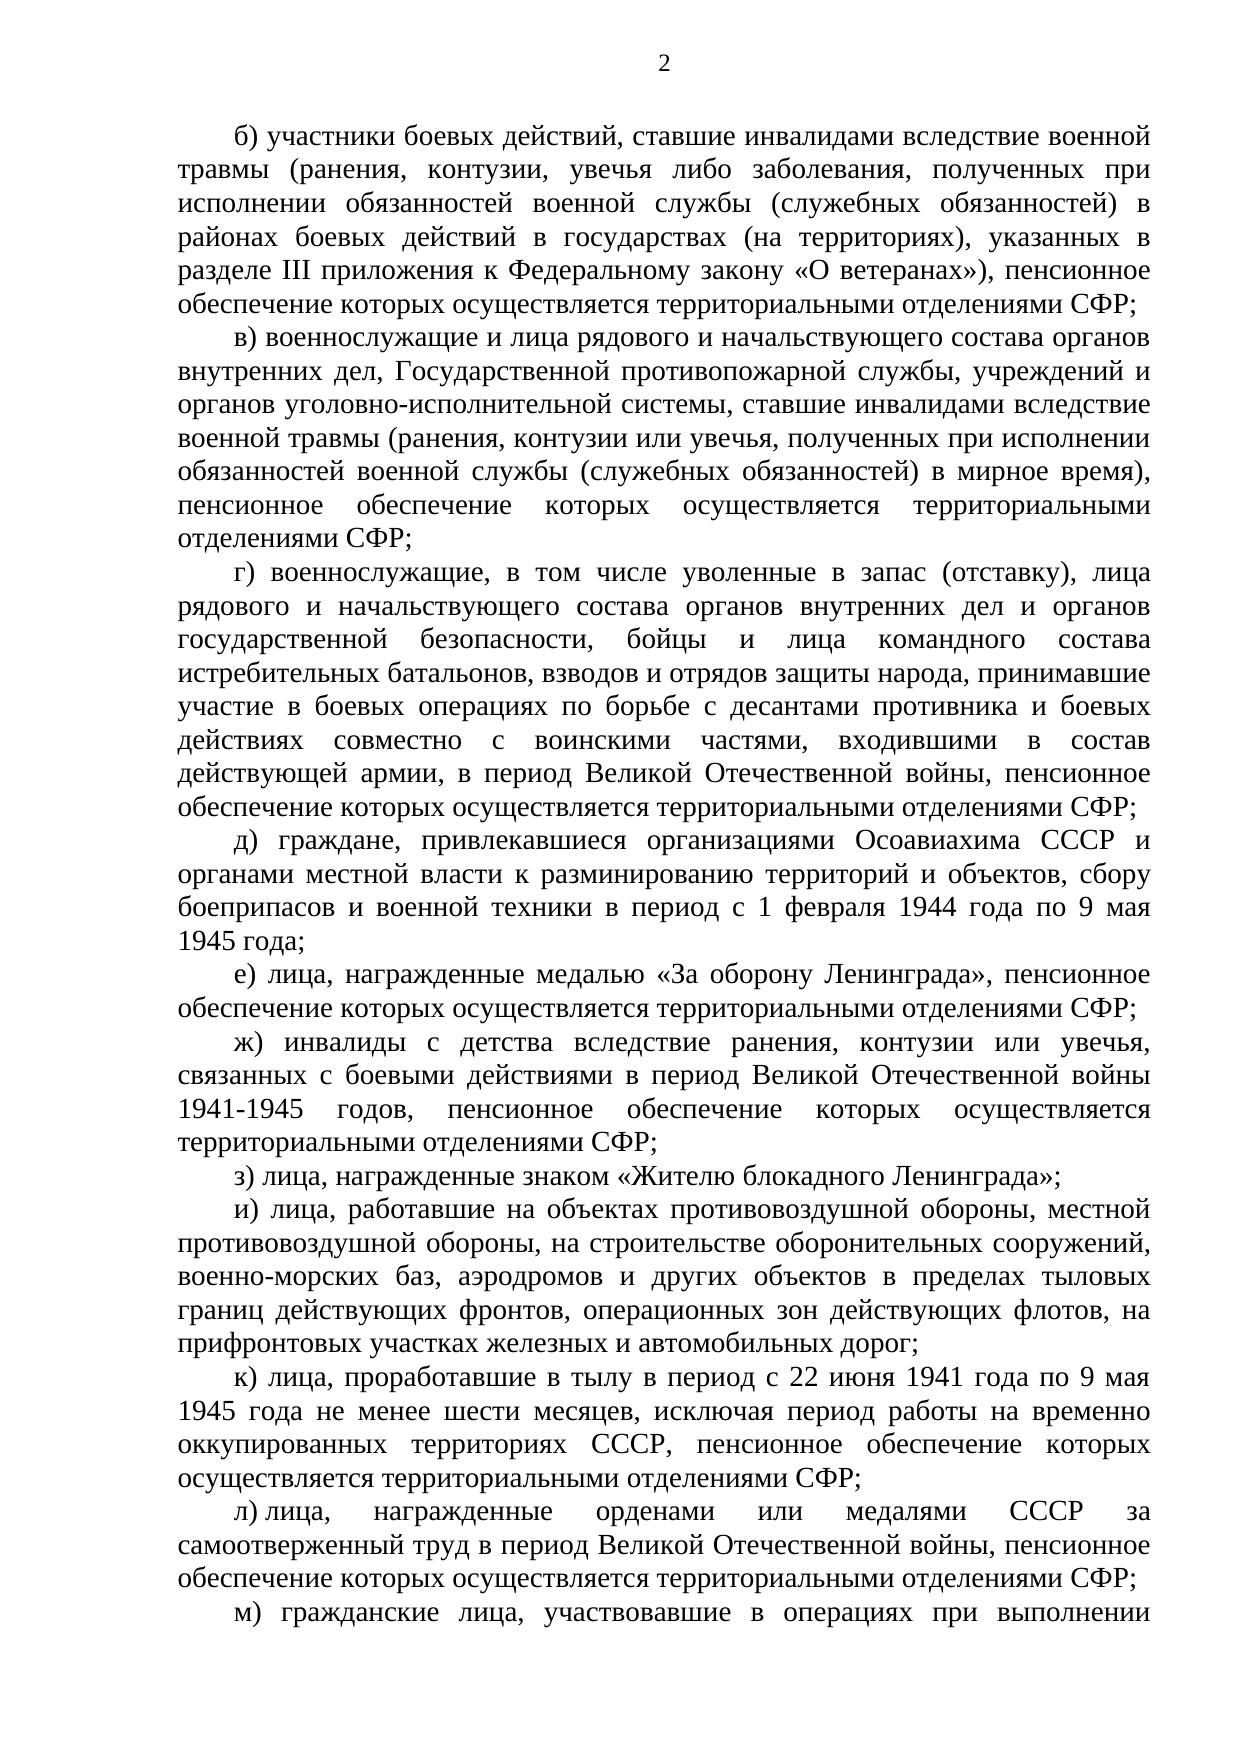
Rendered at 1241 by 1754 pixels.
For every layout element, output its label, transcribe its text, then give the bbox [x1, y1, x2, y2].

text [177, 1594, 1152, 1627]
text з) лица, награжденные знаком «Жителю блокадного Ленинграда»; [177, 1158, 1152, 1191]
text л) лица, награжденные орденами или медалями СССР за самоотверженный труд в период Великой Отечественной войны, пенсионное обеспечение которых осуществляется территориальными отделениями СФР; [177, 1493, 1152, 1594]
text и) лица, работавшие на объектах противовоздушной обороны, местной противовоздушной обороны, на строительстве оборонительных сооружений, военно-морских баз, аэродромов и других объектов в пределах тыловых границ действующих фронтов, операционных зон действующих флотов, на прифронтовых участках железных и автомобильных дорог; [177, 1191, 1152, 1359]
text г) военнослужащие, в том числе уволенные в запас (отставку), лица рядового и начальствующего состава органов внутренних дел и органов государственной безопасности, бойцы и лица командного состава истребительных батальонов, взводов и отрядов защиты народа, принимавшие участие в боевых операциях по борьбе с десантами противника и боевых действиях совместно с воинскими частями, входившими в состав действующей армии, в период Великой Отечественной войны, пенсионное обеспечение которых осуществляется территориальными отделениями СФР; [177, 554, 1152, 822]
text е) лица, награжденные медалью «За оборону Ленинграда», пенсионное обеспечение которых осуществляется территориальными отделениями СФР; [177, 957, 1152, 1024]
text ж) инвалиды с детства вследствие ранения, контузии или увечья, связанных с боевыми действиями в период Великой Отечественной войны 1941-1945 годов, пенсионное обеспечение которых осуществляется территориальными отделениями СФР; [177, 1024, 1152, 1158]
text д) граждане, привлекавшиеся организациями Осоавиахима СССР и органами местной власти к разминированию территорий и объектов, сбору боеприпасов и военной техники в период с 1 февраля 1944 года по 9 мая 1945 года; [177, 822, 1152, 957]
text к) лица, проработавшие в тылу в период с 22 июня 1941 года по 9 мая 1945 года не менее шести месяцев, исключая период работы на временно оккупированных территориях СССР, пенсионное обеспечение которых осуществляется территориальными отделениями СФР; [177, 1359, 1152, 1493]
text в) военнослужащие и лица рядового и начальствующего состава органов внутренних дел, Государственной противопожарной службы, учреждений и органов уголовно-исполнительной системы, ставшие инвалидами вследствие военной травмы (ранения, контузии или увечья, полученных при исполнении обязанностей военной службы (служебных обязанностей) в мирное время), пенсионное обеспечение которых осуществляется территориальными отделениями СФР; [177, 319, 1152, 554]
text б) участники боевых действий, ставшие инвалидами вследствие военной травмы (ранения, контузии, увечья либо заболевания, полученных при исполнении обязанностей военной службы (служебных обязанностей) в районах боевых действий в государствах (на территориях), указанных в разделе III приложения к Федеральному закону «О ветеранах»), пенсионное обеспечение которых осуществляется территориальными отделениями СФР; [177, 118, 1152, 319]
